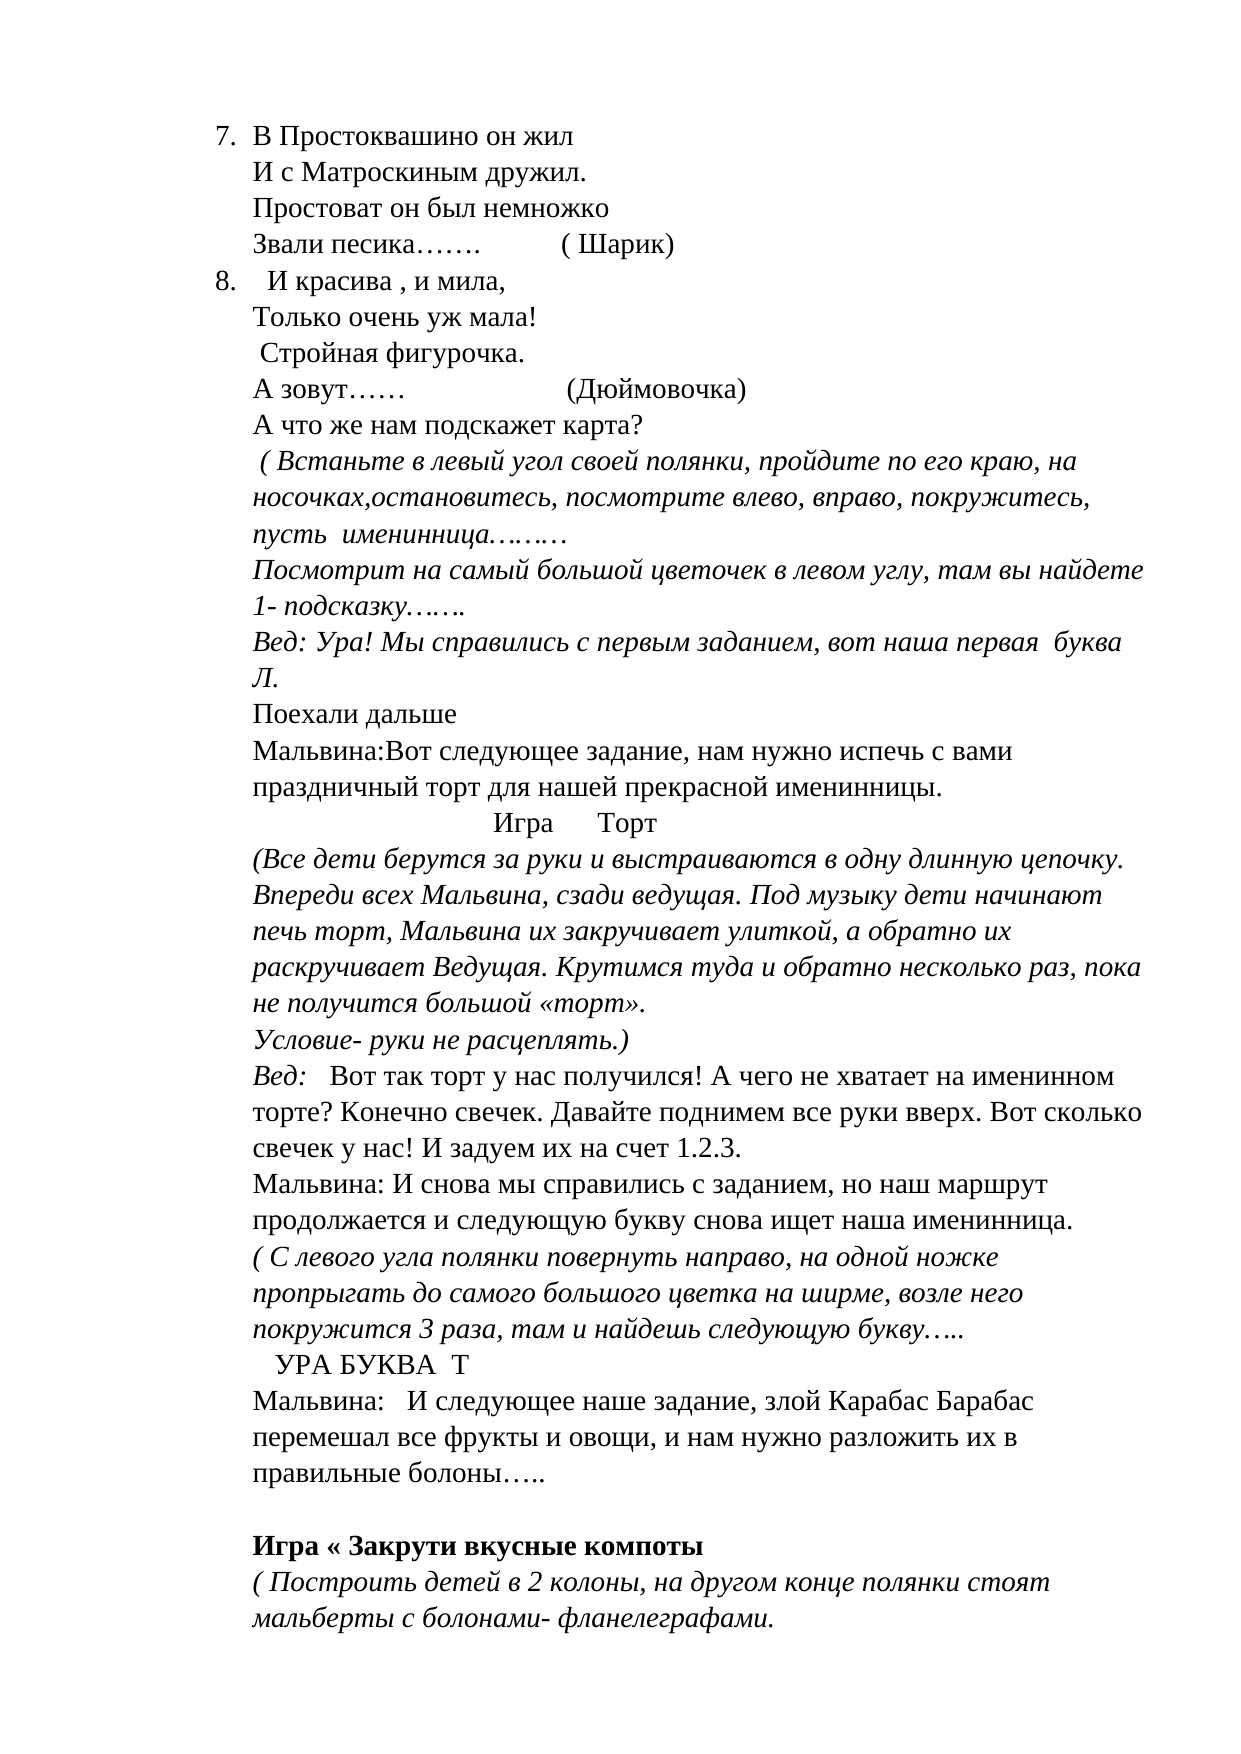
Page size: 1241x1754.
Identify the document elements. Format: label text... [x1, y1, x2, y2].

list (Все дети берутся за руки и выстраиваются в одну длинную цепочку. Впереди всех Мальвина, сзади ведущая. Под музыку дети начинают печь торт, Мальвина их закручивает улиткой, а обратно их раскручивает Ведущая. Крутимся туда и обратно несколько раз, пока не получится большой «торт». [252, 841, 1152, 1019]
list А зовут…… (Дюймовочка) [252, 371, 1152, 405]
list И с Матроскиным дружил. [252, 154, 1152, 188]
list ( С левого угла полянки повернуть направо, на одной ножке пропрыгать до самого большого цветка на ширме, возле него покружится 3 раза, там и найдешь следующую букву….. [252, 1239, 1152, 1344]
list Простоват он был немножко [252, 190, 1152, 224]
list И красива , и мила, [215, 263, 1152, 296]
list ( Встаньте в левый угол своей полянки, пройдите по его краю, на носочках,остановитесь, посмотрите влево, вправо, покружитесь, пусть именинница……… [252, 443, 1152, 549]
list Звали песика……. ( Шарик) [252, 227, 1152, 260]
list Условие- руки не расцеплять.) [252, 1022, 1152, 1055]
list Стройная фигурочка. [252, 335, 1152, 368]
list Мальвина: И снова мы справились с заданием, но наш маршрут продолжается и следующую букву снова ищет наша именинница. [252, 1166, 1152, 1236]
list Посмотрит на самый большой цветочек в левом углу, там вы найдете 1- подсказку……. [252, 552, 1152, 622]
list Только очень уж мала! [252, 299, 1152, 332]
list Мальвина: И следующее наше задание, злой Карабас Барабас перемешал все фрукты и овощи, и нам нужно разложить их в правильные болоны….. [252, 1383, 1152, 1489]
list Вед: Ура! Мы справились с первым заданием, вот наша первая буква Л. [252, 624, 1152, 694]
list Игра « Закрути вкусные компоты [252, 1528, 1152, 1561]
list Игра Торт [252, 805, 1152, 838]
list Вед: Вот так торт у нас получился! А чего не хватает на именинном торте? Конечно свечек. Давайте поднимем все руки вверх. Вот сколько свечек у нас! И задуем их на счет 1.2.3. [252, 1058, 1152, 1164]
list ( Построить детей в 2 колоны, на другом конце полянки стоят мальберты с болонами- фланелеграфами. [252, 1564, 1152, 1634]
list Поехали дальше [252, 696, 1152, 730]
list Мальвина:Вот следующее задание, нам нужно испечь с вами праздничный торт для нашей прекрасной именинницы. [252, 733, 1152, 802]
list А что же нам подскажет карта? [252, 407, 1152, 441]
list УРА БУКВА Т [252, 1347, 1152, 1381]
list В Простоквашино он жил [215, 118, 1152, 152]
